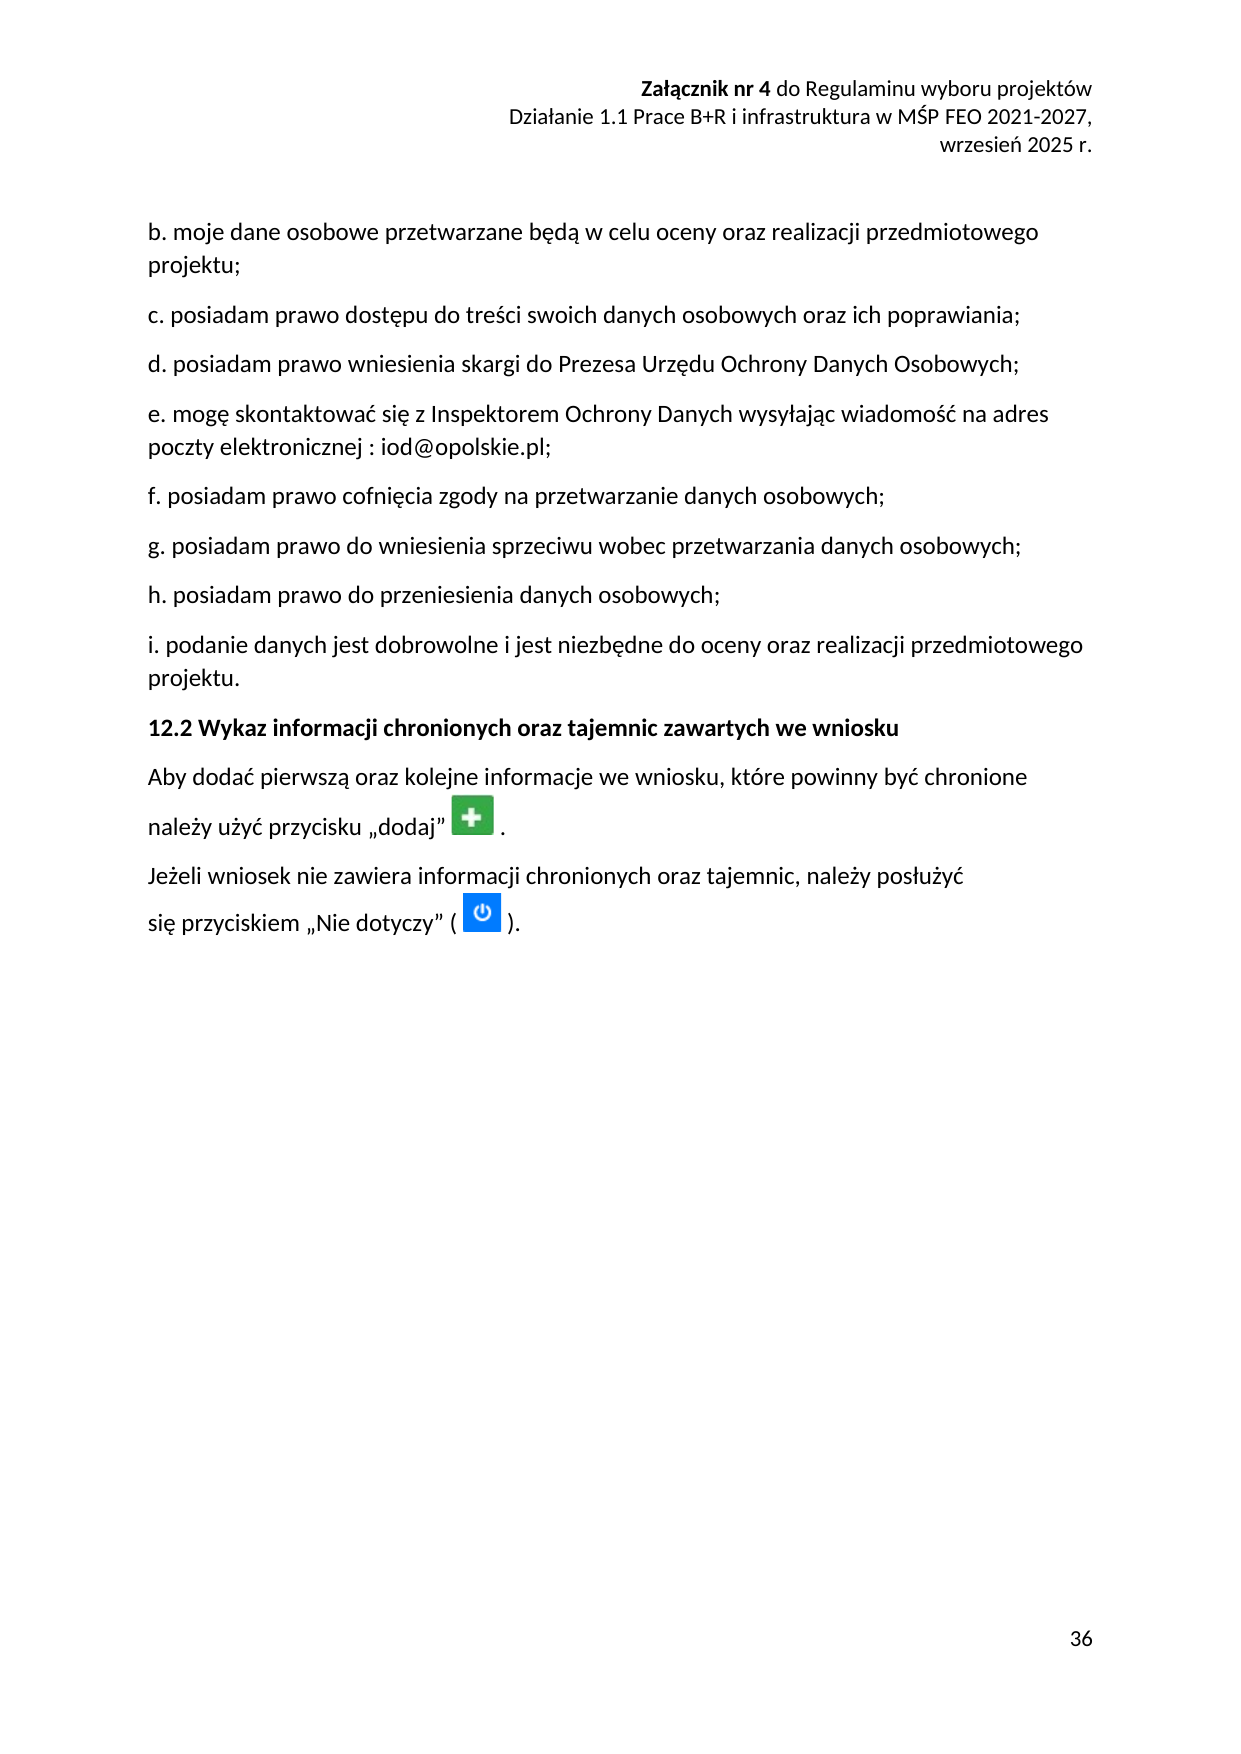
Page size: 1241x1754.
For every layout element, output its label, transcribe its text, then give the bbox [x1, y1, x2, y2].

text Jeżeli wniosek nie zawiera informacji chronionych oraz tajemnic, należy posłużyć się przyciskiem „Nie dotyczy” ( ). [148, 860, 1093, 937]
text h. posiadam prawo do przeniesienia danych osobowych; [148, 580, 1093, 610]
picture [463, 893, 502, 932]
subtitle 12.2 Wykaz informacji chronionych oraz tajemnic zawartych we wniosku [148, 712, 1093, 742]
text g. posiadam prawo do wniesienia sprzeciwu wobec przetwarzania danych osobowych; [148, 530, 1093, 561]
text e. mogę skontaktować się z Inspektorem Ochrony Danych wysyłając wiadomość na adres poczty elektronicznej : iod@opolskie.pl; [148, 398, 1093, 461]
picture [451, 794, 494, 835]
text i. podanie danych jest dobrowolne i jest niezbędne do oceny oraz realizacji przedmiotowego projektu. [148, 629, 1093, 693]
text b. moje dane osobowe przetwarzane będą w celu oceny oraz realizacji przedmiotowego projektu; [148, 216, 1093, 280]
text f. posiadam prawo cofnięcia zgody na przetwarzanie danych osobowych; [148, 481, 1093, 511]
text Aby dodać pierwszą oraz kolejne informacje we wniosku, które powinny być chronione należy użyć przycisku „dodaj” . [148, 761, 1093, 841]
text c. posiadam prawo dostępu do treści swoich danych osobowych oraz ich poprawiania; [148, 299, 1093, 329]
text d. posiadam prawo wniesienia skargi do Prezesa Urzędu Ochrony Danych Osobowych; [148, 348, 1093, 379]
